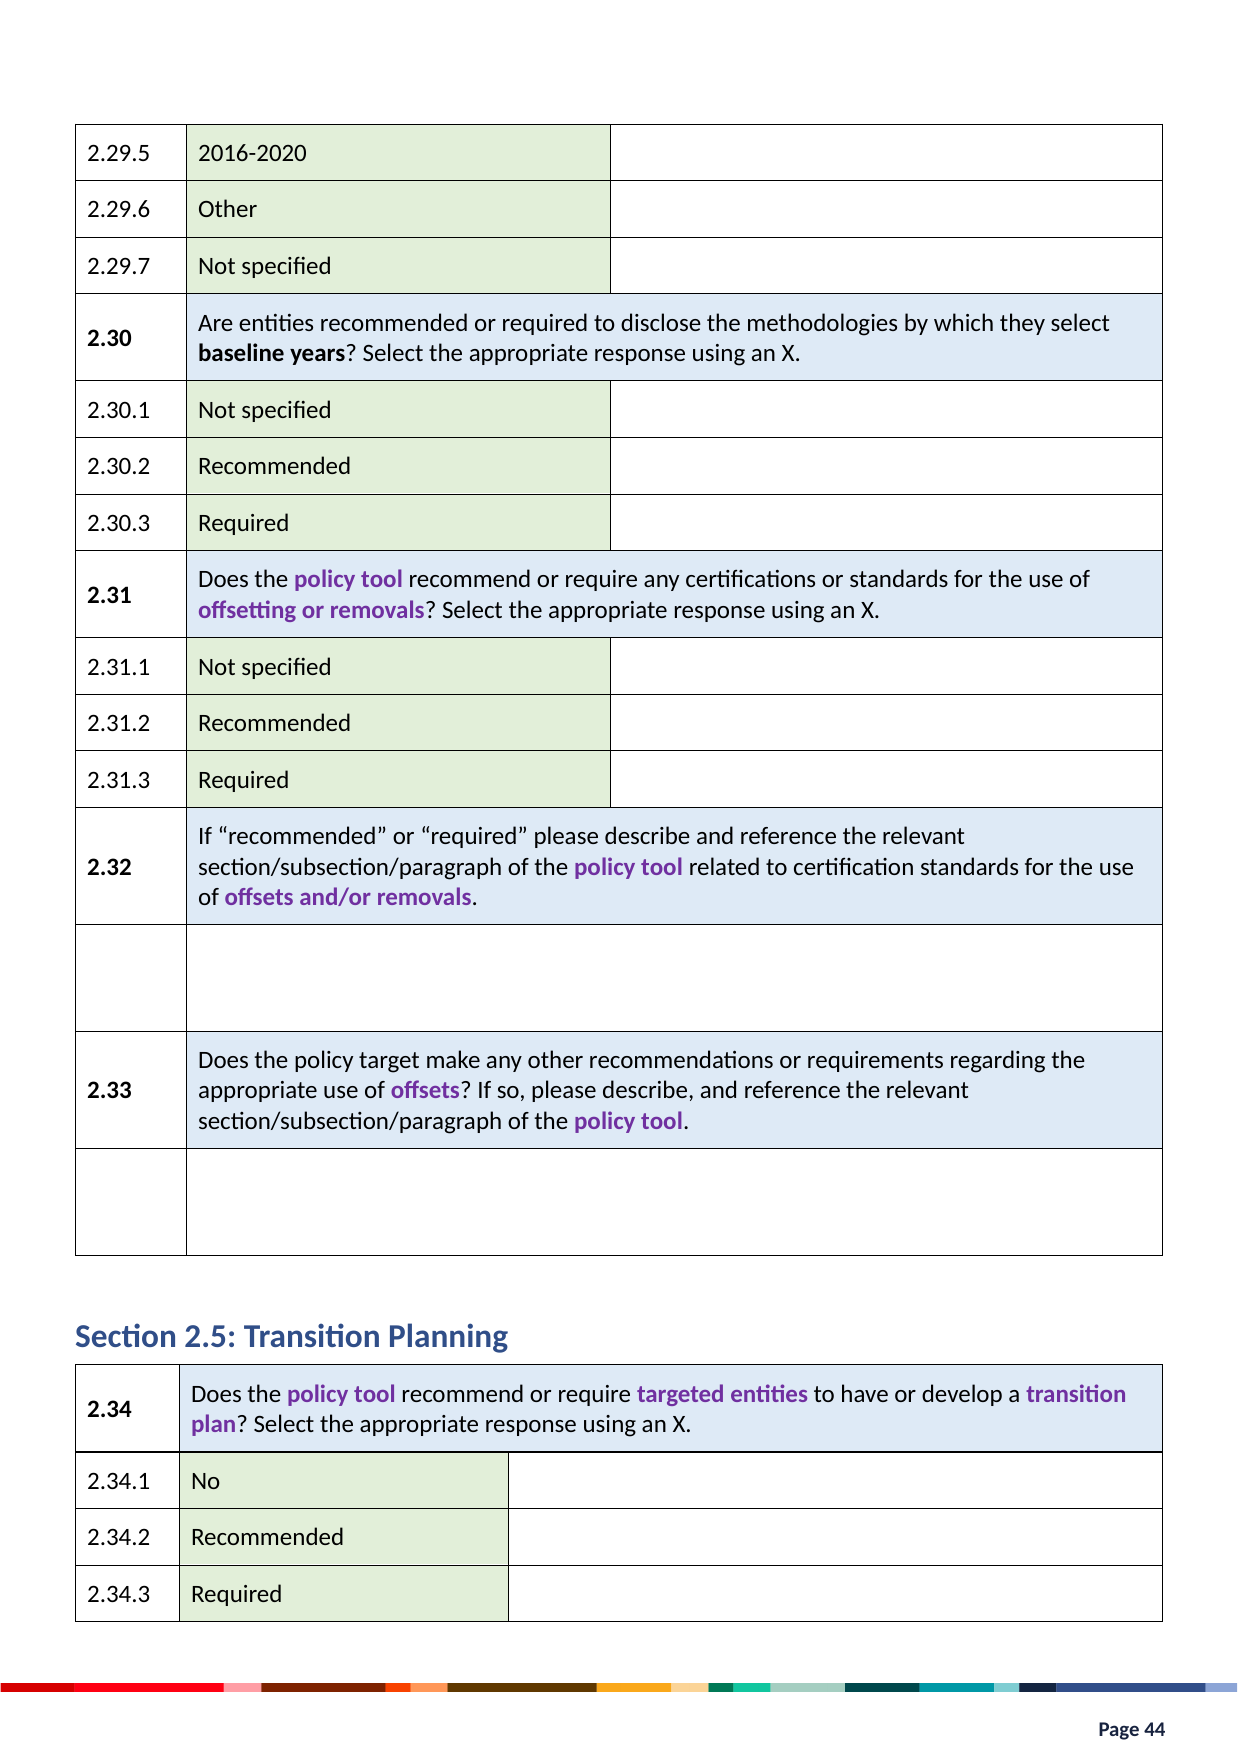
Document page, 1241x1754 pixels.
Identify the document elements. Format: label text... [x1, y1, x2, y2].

table_cell [76, 925, 186, 1031]
table_cell 2.29.6 [76, 181, 186, 237]
table_cell 2.34.2 [76, 1509, 179, 1564]
table_cell 2.31.2 [76, 695, 186, 750]
table_cell 2.34.1 [76, 1453, 179, 1508]
table_cell [509, 1453, 1162, 1508]
table_cell [611, 125, 1162, 180]
table_cell Recommended [187, 438, 610, 493]
table_cell 2.31.1 [76, 638, 186, 694]
table_cell No [180, 1453, 508, 1508]
table_cell 2.30.1 [76, 381, 186, 437]
subtitle Section 2.5: Transition Planning [75, 1315, 1165, 1356]
table_cell Are entities recommended or required to disclose the methodologies by which they select baseline years? Select the appropriate response using an X. [187, 294, 1162, 380]
table_cell 2.31.3 [76, 751, 186, 807]
table_cell 2.30 [76, 294, 186, 380]
table_cell 2.32 [76, 808, 186, 924]
table_cell Recommended [187, 695, 610, 750]
table_cell [611, 495, 1162, 550]
table_cell 2.29.7 [76, 238, 186, 293]
table_cell [611, 695, 1162, 750]
table_cell 2.29.5 [76, 125, 186, 180]
picture [0, 1683, 1236, 1692]
table_cell [509, 1509, 1162, 1564]
table_cell [611, 381, 1162, 437]
table_header 2.34 [76, 1365, 179, 1451]
table_cell 2016-2020 [187, 125, 610, 180]
table_cell [611, 438, 1162, 493]
table_cell [187, 925, 1162, 1031]
table_cell Recommended [180, 1509, 508, 1564]
table_cell Required [180, 1566, 508, 1621]
table_cell 2.31 [76, 551, 186, 637]
table_cell Required [187, 751, 610, 807]
table_cell [76, 1149, 186, 1254]
table_cell 2.30.2 [76, 438, 186, 493]
table_cell Not specified [187, 238, 610, 293]
table_cell [611, 181, 1162, 237]
table_cell [611, 638, 1162, 694]
table_cell Other [187, 181, 610, 237]
table_header Does the policy tool recommend or require targeted entities to have or develop a transition plan? Select the appropriate response using an X. [180, 1365, 1162, 1451]
table_cell Not specified [187, 381, 610, 437]
table_cell If “recommended” or “required” please describe and reference the relevant section/subsection/paragraph of the policy tool related to certification standards for the use of offsets and/or removals. [187, 808, 1162, 924]
table_cell Does the policy tool recommend or require any certifications or standards for the use of offsetting or removals? Select the appropriate response using an X. [187, 551, 1162, 637]
table_cell [611, 751, 1162, 807]
table_cell 2.33 [76, 1032, 186, 1148]
table_cell [611, 238, 1162, 293]
table_cell Does the policy target make any other recommendations or requirements regarding the appropriate use of offsets? If so, please describe, and reference the relevant section/subsection/paragraph of the policy tool. [187, 1032, 1162, 1148]
table_cell 2.34.3 [76, 1566, 179, 1621]
table_cell 2.30.3 [76, 495, 186, 550]
table_cell [187, 1149, 1162, 1254]
table_cell Required [187, 495, 610, 550]
table_cell X [509, 1566, 1162, 1621]
table_cell Not specified [187, 638, 610, 694]
